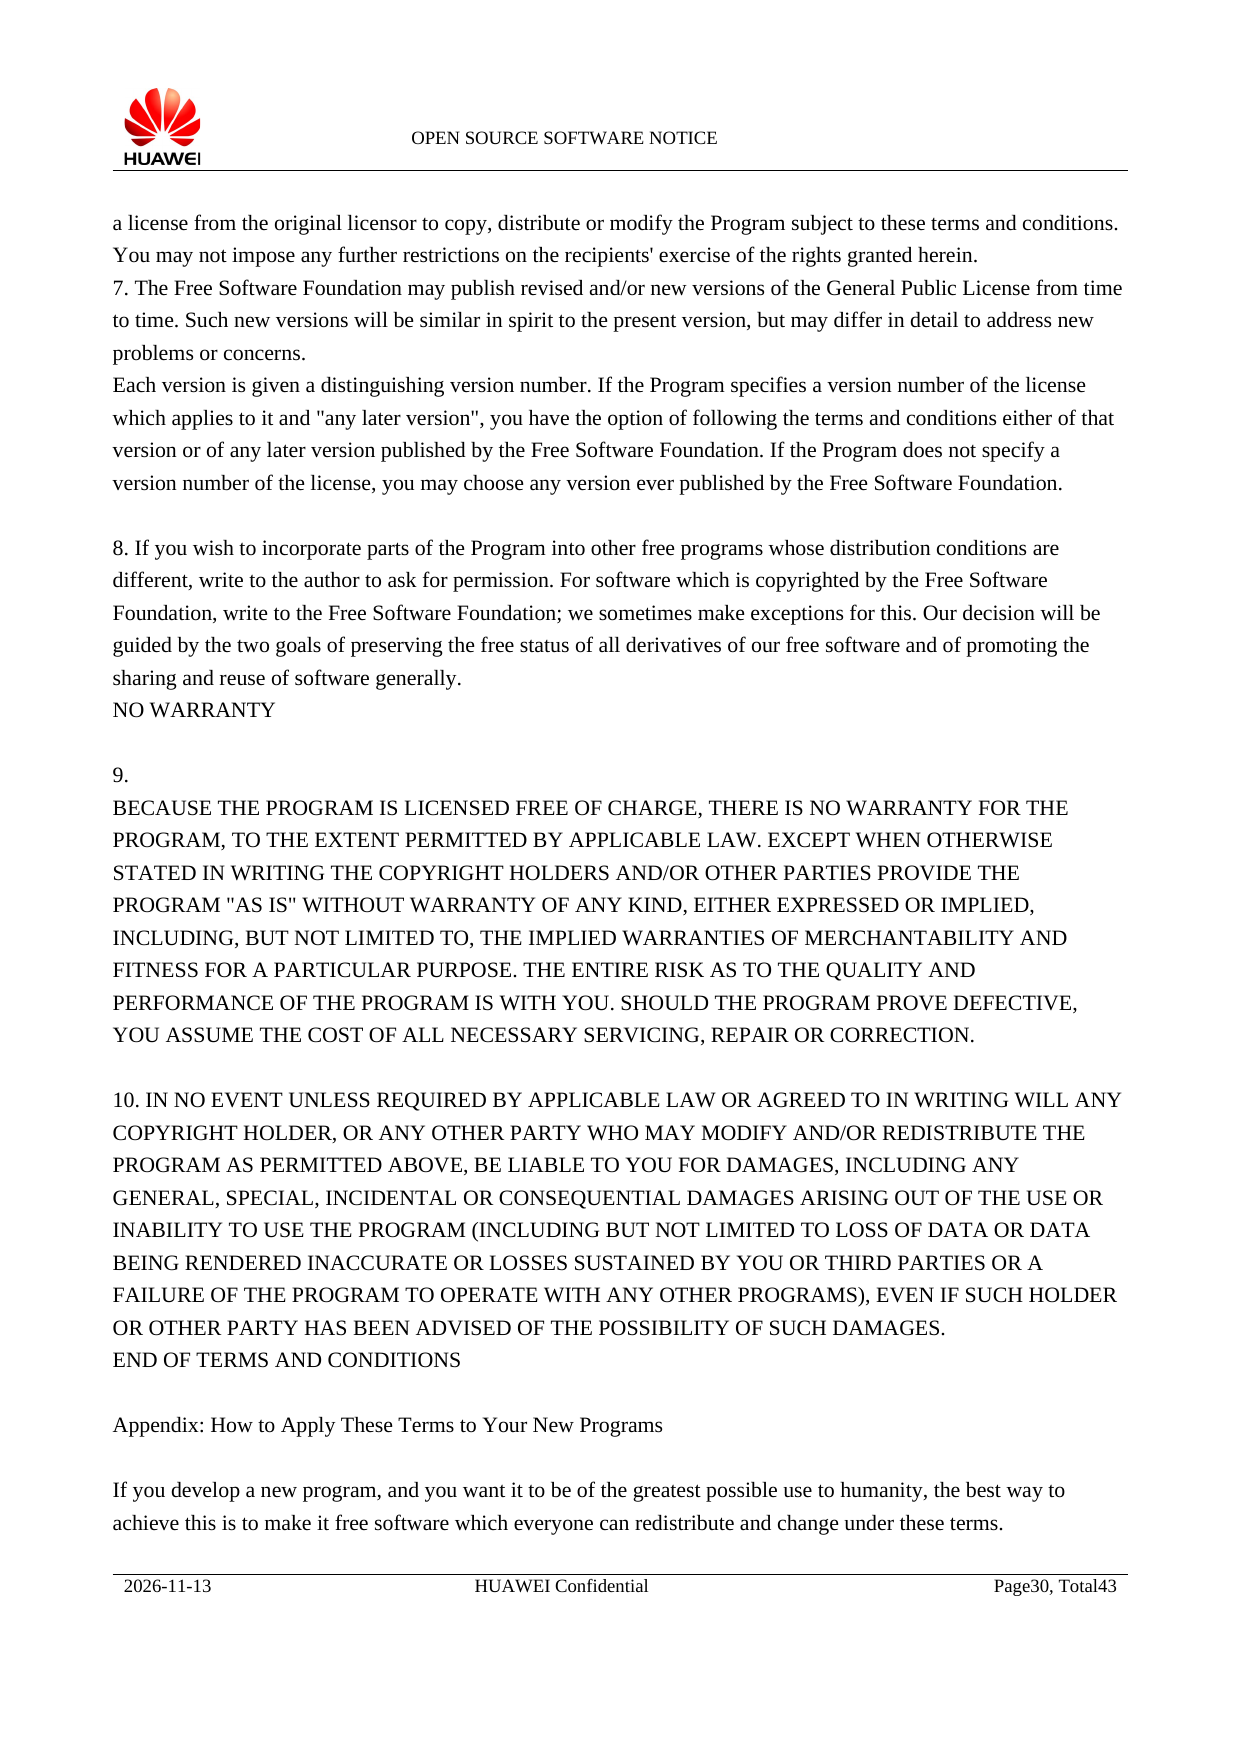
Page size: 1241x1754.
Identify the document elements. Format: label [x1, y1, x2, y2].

picture [124, 88, 201, 165]
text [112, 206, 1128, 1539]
